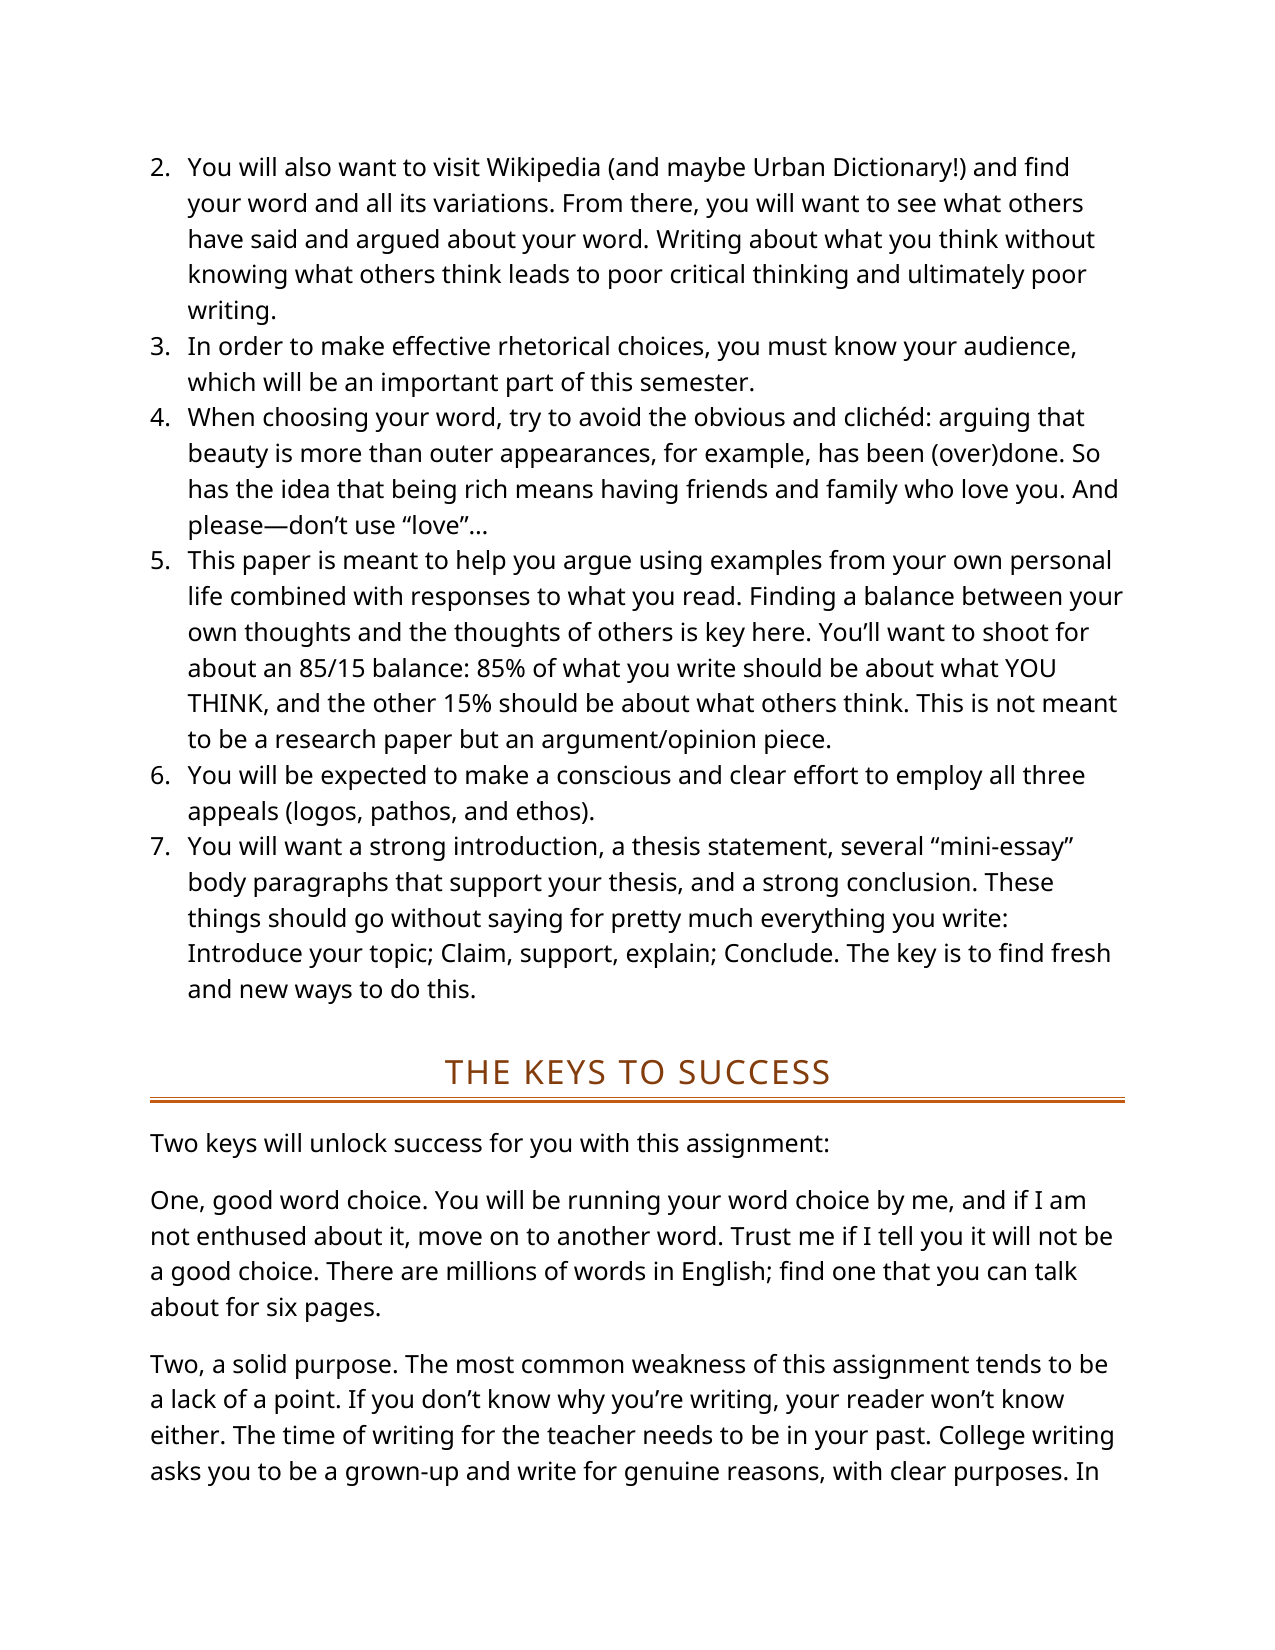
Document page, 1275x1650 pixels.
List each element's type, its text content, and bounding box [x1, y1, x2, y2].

list This paper is meant to help you argue using examples from your own personal life combined with responses to what you read. Finding a balance between your own thoughts and the thoughts of others is key here. You’ll want to shoot for about an 85/15 balance: 85% of what you write should be about what YOU THINK, and the other 15% should be about what others think. This is not meant to be a research paper but an argument/opinion piece. [150, 543, 1125, 756]
list You will be expected to make a conscious and clear effort to employ all three appeals (logos, pathos, and ethos). [150, 757, 1125, 827]
text One, good word choice. You will be running your word choice by me, and if I am not enthused about it, move on to another word. Trust me if I tell you it will not be a good choice. There are millions of words in English; find one that you can talk about for six pages. [150, 1182, 1125, 1324]
list When choosing your word, try to avoid the obvious and clichéd: arguing that beauty is more than outer appearances, for example, has been (over)done. So has the idea that being rich means having friends and family who love you. And please—don’t use “love”… [150, 400, 1125, 541]
text Two keys will unlock success for you with this assignment: [150, 1126, 1125, 1160]
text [150, 1346, 1125, 1487]
subtitle The Keys to Success [150, 1049, 1125, 1097]
list You will want a strong introduction, a thesis statement, several “mini-essay” body paragraphs that support your thesis, and a strong conclusion. These things should go without saying for pretty much everything you write: Introduce your topic; Claim, support, explain; Conclude. The key is to find fresh and new ways to do this. [150, 829, 1125, 1006]
list In order to make effective rhetorical choices, you must know your audience, which will be an important part of this semester. [150, 329, 1125, 398]
list You will also want to visit Wikipedia (and maybe Urban Dictionary!) and find your word and all its variations. From there, you will want to see what others have said and argued about your word. Writing about what you think without knowing what others think leads to poor critical thinking and ultimately poor writing. [150, 150, 1125, 327]
